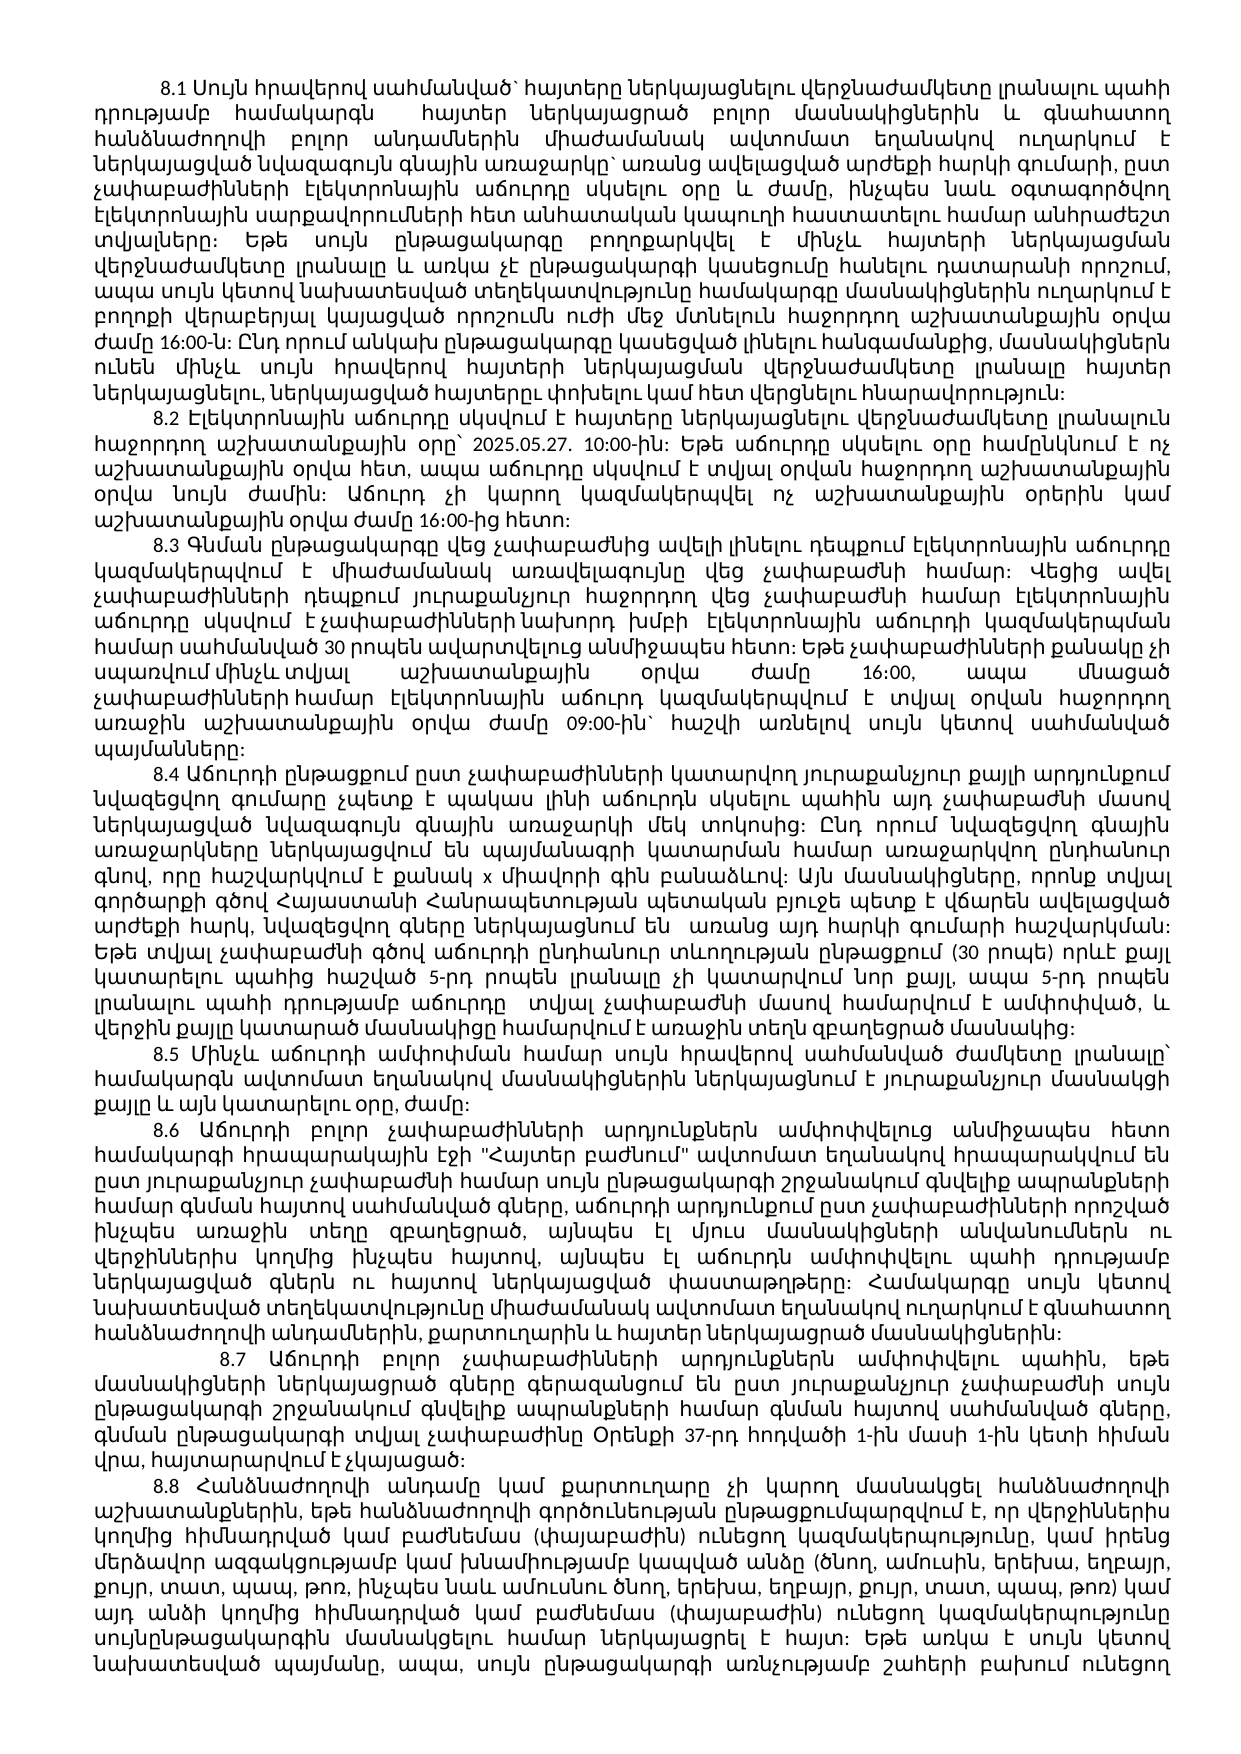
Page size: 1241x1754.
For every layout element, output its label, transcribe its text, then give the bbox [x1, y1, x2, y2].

text 8.1 Սույն հրավերով սահմանված` հայտերը ներկայացնելու վերջնաժամկետը լրանալու պահի դրությամբ համակարգն հայտեր ներկայացրած բոլոր մասնակիցներին և գնահատող հանձնաժողովի բոլոր անդամներին միաժամանակ ավտոմատ եղանակով ուղարկում է ներկայացված նվազագույն գնային առաջարկը` առանց ավելացված արժեքի հարկի գումարի, ըստ չափաբաժինների էլեկտրոնային աճուրդը սկսելու օրը և ժամը, ինչպես նաև օգտագործվող էլեկտրոնային սարքավորումների հետ անհատական կապուղի հաստատելու համար անհրաժեշտ տվյալները։ Եթե սույն ընթացակարգը բողոքարկվել է մինչև հայտերի ներկայացման վերջնաժամկետը լրանալը և առկա չէ ընթացակարգի կասեցումը հանելու դատարանի որոշում, ապա սույն կետով նախատեսված տեղեկատվությունը համակարգը մասնակիցներին ուղարկում է բողոքի վերաբերյալ կայացված որոշումն ուժի մեջ մտնելուն հաջորդող աշխատանքային օրվա ժամը 16:00-ն: Ընդ որում անկախ ընթացակարգը կասեցված լինելու հանգամանքից, մասնակիցներն ունեն մինչև սույն հրավերով հայտերի ներկայացման վերջնաժամկետը լրանալը հայտեր ներկայացնելու, ներկայացված հայտերըւ փոխելու կամ հետ վերցնելու հնարավորություն: [94, 75, 1171, 405]
text 8.4 Աճուրդի ընթացքում ըստ չափաբաժինների կատարվող յուրաքանչյուր քայլի արդյունքում նվազեցվող գումարը չպետք է պակաս լինի աճուրդն սկսելու պահին այդ չափաբաժնի մասով ներկայացված նվազագույն գնային առաջարկի մեկ տոկոսից: Ընդ որում նվազեցվող գնային առաջարկները ներկայացվում են պայմանագրի կատարման համար առաջարկվող ընդհանուր գնով, որը հաշվարկվում է քանակ x միավորի գին բանաձևով: Այն մասնակիցները, որոնք տվյալ գործարքի գծով Հայաստանի Հանրապետության պետական բյուջե պետք է վճարեն ավելացված արժեքի հարկ, նվազեցվող գները ներկայացնում են առանց այդ հարկի գումարի հաշվարկման: Եթե տվյալ չափաբաժնի գծով աճուրդի ընդհանուր տևողության ընթացքում (30 րոպե) որևէ քայլ կատարելու պահից հաշված 5-րդ րոպեն լրանալը չի կատարվում նոր քայլ, ապա 5-րդ րոպեն լրանալու պահի դրությամբ աճուրդը տվյալ չափաբաժնի մասով համարվում է ամփոփված, և վերջին քայլը կատարած մասնակիցը համարվում է առաջին տեղն զբաղեցրած մասնակից: [94, 761, 1171, 1041]
text 8.7 Աճուրդի բոլոր չափաբաժինների արդյունքներն ամփոփվելու պահին, եթե մասնակիցների ներկայացրած գները գերազանցում են ըստ յուրաքանչյուր չափաբաժնի սույն ընթացակարգի շրջանակում գնվելիք ապրանքների համար գնման հայտով սահմանված գները, գնման ընթացակարգի տվյալ չափաբաժինը Օրենքի 37-րդ հոդվածի 1-ին մասի 1-ին կետի հիման վրա, հայտարարվում է չկայացած: [94, 1346, 1171, 1473]
text 8.5 Մինչև աճուրդի ամփոփման համար սույն հրավերով սահմանված ժամկետը լրանալը՝ համակարգն ավտոմատ եղանակով մասնակիցներին ներկայացնում է յուրաքանչյուր մասնակցի քայլը և այն կատարելու օրը, ժամը: [94, 1041, 1171, 1117]
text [94, 1473, 1171, 1676]
text 8.6 Աճուրդի բոլոր չափաբաժինների արդյունքներն ամփոփվելուց անմիջապես հետո համակարգի հրապարակային էջի "Հայտեր բաժնում" ավտոմատ եղանակով հրապարակվում են ըստ յուրաքանչյուր չափաբաժնի համար սույն ընթացակարգի շրջանակում գնվելիք ապրանքների համար գնման հայտով սահմանված գները, աճուրդի արդյունքում ըստ չափաբաժինների որոշված ինչպես առաջին տեղը զբաղեցրած, այնպես էլ մյուս մասնակիցների անվանումներն ու վերջիններիս կողմից ինչպես հայտով, այնպես էլ աճուրդն ամփոփվելու պահի դրությամբ ներկայացված գներն ու հայտով ներկայացված փաստաթղթերը: Համակարգը սույն կետով նախատեսված տեղեկատվությունը միաժամանակ ավտոմատ եղանակով ուղարկում է գնահատող հանձնաժողովի անդամներին, քարտուղարին և հայտեր ներկայացրած մասնակիցներին: [94, 1117, 1171, 1346]
text 8.3 Գնման ընթացակարգը վեց չափաբաժնից ավելի լինելու դեպքում էլեկտրոնային աճուրդը կազմակերպվում է միաժամանակ առավելագույնը վեց չափաբաժնի համար: Վեցից ավել չափաբաժինների դեպքում յուրաքանչյուր հաջորդող վեց չափաբաժնի համար էլեկտրոնային աճուրդը սկսվում է չափաբաժինների նախորդ խմբի էլեկտրոնային աճուրդի կազմակերպման համար սահմանված 30 րոպեն ավարտվելուց անմիջապես հետո: Եթե չափաբաժինների քանակը չի սպառվում մինչև տվյալ աշխատանքային օրվա ժամը 16։00, ապա մնացած չափաբաժինների համար էլեկտրոնային աճուրդ կազմակերպվում է տվյալ օրվան հաջորդող առաջին աշխատանքային օրվա ժամը 09:00-ին` հաշվի առնելով սույն կետով սահմանված պայմանները: [94, 532, 1171, 761]
text 8.2 Էլեկտրոնային աճուրդը սկսվում է հայտերը ներկայացնելու վերջնաժամկետը լրանալուն հաջորդող աշխատանքային օրը՝ 2025.05.27. 10:00 -ին: Եթե աճուրդը սկսելու օրը համընկնում է ոչ աշխատանքային օրվա հետ, ապա աճուրդը սկսվում է տվյալ օրվան հաջորդող աշխատանքային օրվա նույն ժամին: Աճուրդ չի կարող կազմակերպվել ոչ աշխատանքային օրերին կամ աշխատանքային օրվա ժամը 16։00-ից հետո: [94, 405, 1171, 532]
